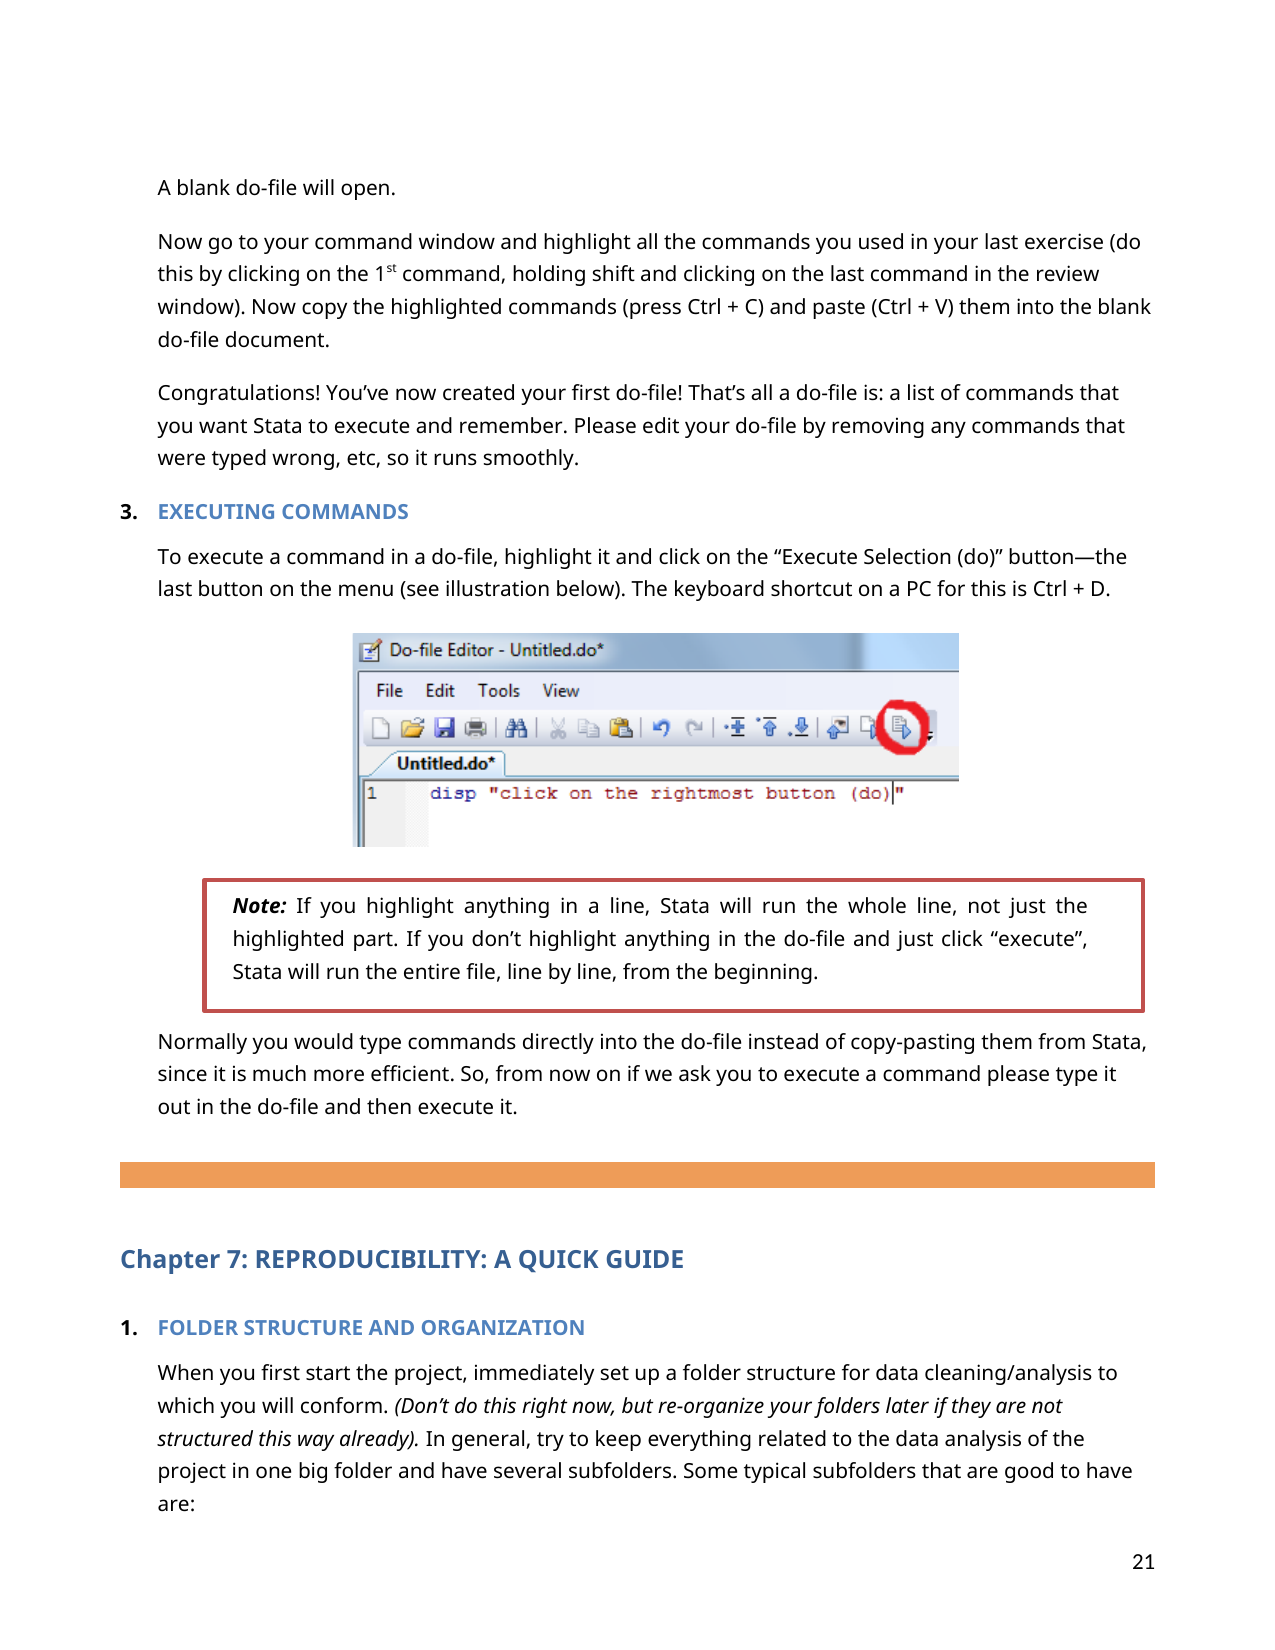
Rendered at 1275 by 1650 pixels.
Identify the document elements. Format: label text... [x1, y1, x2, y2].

list EXECUTING COMMANDS [120, 497, 1155, 525]
text Note: If you highlight anything in a line, Stata will run the whole line, not just the highlighted part. If you don’t highlight anything in the do-file and just click “execute”, Stata will run the entire file, line by line, from the beginning. [232, 892, 1089, 985]
text To execute a command in a do-file, highlight it and click on the “Execute Selection (do)” button—the last button on the menu (see illustration below). The keyboard shortcut on a PC for this is Ctrl + D. [157, 542, 1155, 603]
list FOLDER STRUCTURE AND ORGANIZATION [120, 1313, 1155, 1342]
text Congratulations! You’ve now created your first do-file! That’s all a do-file is: a list of commands that you want Stata to execute and remember. Please edit your do-file by removing any commands that were typed wrong, etc, so it runs smoothly. [157, 378, 1155, 472]
text When you first start the project, immediately set up a folder structure for data cleaning/analysis to which you will conform. (Don’t do this right now, but re-organize your folders later if they are not structured this way already). In general, try to keep everything related to the data analysis of the project in one big folder and have several subfolders. Some typical subfolders that are good to have are: [157, 1358, 1155, 1517]
picture [352, 633, 959, 847]
text A blank do-file will open. [157, 173, 1155, 202]
text Normally you would type commands directly into the do-file instead of copy-pasting them from Stata, since it is much more efficient. So, from now on if we ask you to execute a command please type it out in the do-file and then execute it. [157, 1027, 1155, 1121]
subtitle Chapter 7: REPRODUCIBILITY: A QUICK GUIDE [120, 1242, 1155, 1276]
text Now go to your command window and highlight all the commands you used in your last exercise (do this by clicking on the 1st command, holding shift and clicking on the last command in the review window). Now copy the highlighted commands (press Ctrl + C) and paste (Ctrl + V) them into the blank do-file document. [157, 227, 1155, 353]
